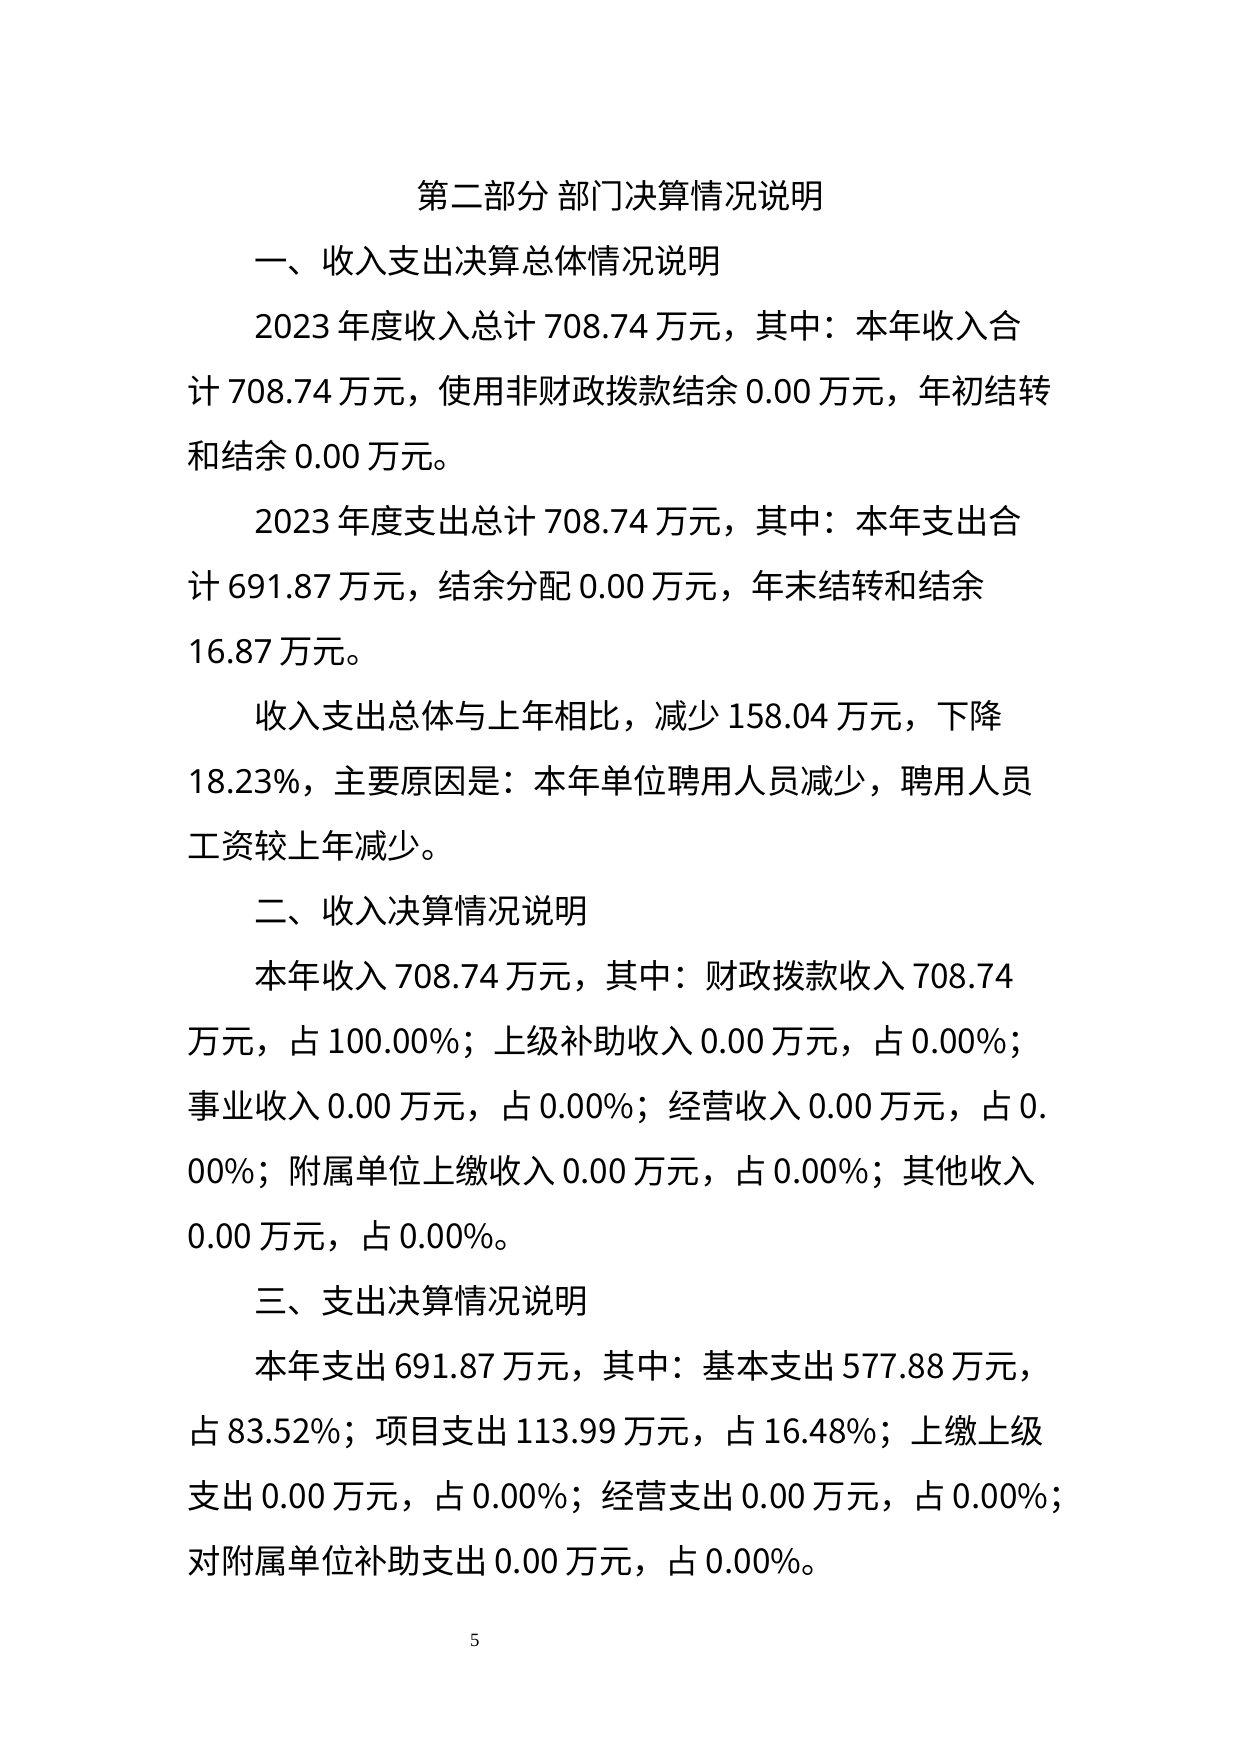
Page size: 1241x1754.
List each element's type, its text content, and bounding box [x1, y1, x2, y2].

text 本年收入708.74万元，其中：财政拨款收入708.74万元，占100.00%；上级补助收入0.00万元，占0.00%；事业收入0.00万元，占0.00%；经营收入0.00万元，占0.00%；附属单位上缴收入0.00万元，占0.00%；其他收入0.00万元，占0.00%。 [187, 942, 1053, 1267]
text 二、收入决算情况说明 [187, 877, 1053, 942]
text 第二部分 部门决算情况说明 [187, 162, 1053, 227]
text 2023年度收入总计708.74万元，其中：本年收入合计708.74万元，使用非财政拨款结余0.00万元，年初结转和结余0.00万元。 [187, 292, 1053, 487]
text 2023年度支出总计708.74万元，其中：本年支出合计691.87万元，结余分配0.00万元，年末结转和结余16.87万元。 [187, 487, 1053, 682]
text 一、收入支出决算总体情况说明 [187, 227, 1053, 292]
text 三、支出决算情况说明 [187, 1267, 1053, 1332]
text 收入支出总体与上年相比，减少158.04万元，下降18.23%，主要原因是：本年单位聘用人员减少，聘用人员工资较上年减少。 [187, 682, 1053, 877]
text 本年支出691.87万元，其中：基本支出577.88万元，占83.52%；项目支出113.99万元，占16.48%；上缴上级支出0.00万元，占0.00%；经营支出0.00万元，占0.00%；对附属单位补助支出0.00万元，占0.00%。 [187, 1332, 1053, 1592]
